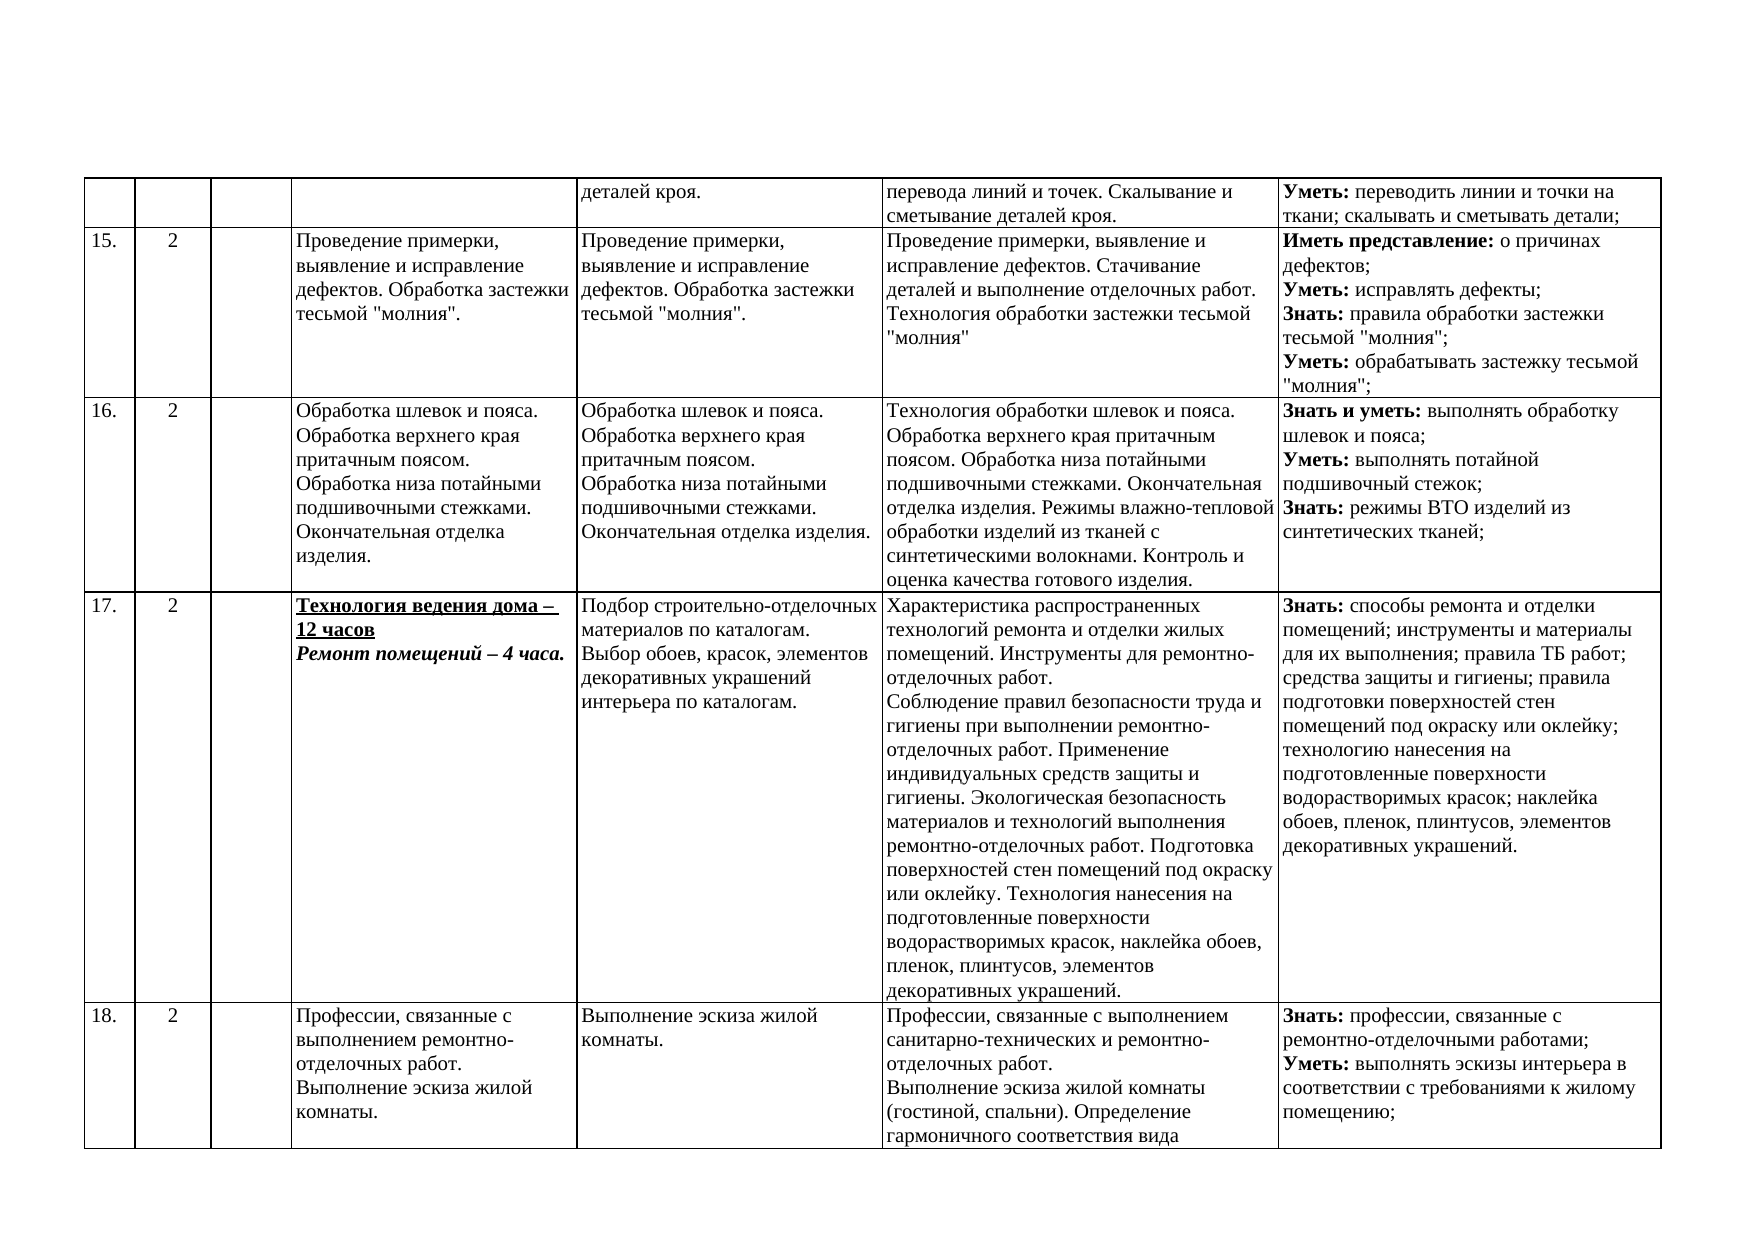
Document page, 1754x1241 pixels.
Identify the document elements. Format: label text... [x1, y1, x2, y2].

table_cell Обработка шлевок и пояса. Обработка верхнего края притачным поясом. Обработка низа потайными подшивочными стежками. Окончательная отделка изделия. [578, 398, 882, 591]
table_cell [85, 398, 134, 591]
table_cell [883, 179, 1278, 227]
table_cell Проведение примерки, выявление и исправление дефектов. Стачивание деталей и выполнение отделочных работ. Технология обработки застежки тесьмой "молния" [883, 228, 1278, 397]
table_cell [1279, 1003, 1660, 1147]
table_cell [883, 1003, 1278, 1147]
table_cell Проведение примерки, выявление и исправление дефектов. Обработка застежки тесьмой "молния". [292, 228, 576, 397]
table_cell [212, 398, 291, 591]
table_cell Знать: способы ремонта и отделки помещений; инструменты и материалы для их выполнения; правила ТБ работ; средства защиты и гигиены; правила подготовки поверхностей стен помещений под окраску или оклейку; технологию нанесения на подготовленные поверхности водорастворимых красок; наклейка обоев, пленок, плинтусов, элементов декоративных украшений. [1279, 593, 1660, 1002]
table_cell [85, 179, 134, 227]
table_cell Знать и уметь: выполнять обработку шлевок и пояса; Уметь: выполнять потайной подшивочный стежок; Знать: режимы ВТО изделий из синтетических тканей; [1279, 398, 1660, 591]
table_cell [85, 593, 134, 1002]
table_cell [1279, 179, 1660, 227]
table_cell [292, 1003, 576, 1147]
table_cell Технология ведения дома – 12 часов Ремонт помещений – 4 часа. [292, 593, 576, 1002]
table_cell [212, 179, 291, 227]
table_cell Характеристика распространенных технологий ремонта и отделки жилых помещений. Инструменты для ремонтно-отделочных работ. Соблюдение правил безопасности труда и гигиены при выполнении ремонтно-отделочных работ. Применение индивидуальных средств защиты и гигиены. Экологическая безопасность материалов и технологий выполнения ремонтно-отделочных работ. Подготовка поверхностей стен помещений под окраску или оклейку. Технология нанесения на подготовленные поверхности водорастворимых красок, наклейка обоев, пленок, плинтусов, элементов декоративных украшений. [883, 593, 1278, 1002]
table_cell [212, 228, 291, 397]
table_cell Обработка шлевок и пояса. Обработка верхнего края притачным поясом. Обработка низа потайными подшивочными стежками. Окончательная отделка изделия. [292, 398, 576, 591]
table_cell [85, 1003, 134, 1147]
table_cell Подбор строительно-отделочных материалов по каталогам. Выбор обоев, красок, элементов декоративных украшений интерьера по каталогам. [578, 593, 882, 1002]
table_cell 2 [136, 1003, 210, 1147]
table_cell 2 [136, 398, 210, 591]
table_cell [578, 179, 882, 227]
table_cell [85, 228, 134, 397]
table_cell Технология обработки шлевок и пояса. Обработка верхнего края притачным поясом. Обработка низа потайными подшивочными стежками. Окончательная отделка изделия. Режимы влажно-тепловой обработки изделий из тканей с синтетическими волокнами. Контроль и оценка качества готового изделия. [883, 398, 1278, 591]
table_cell 2 [136, 228, 210, 397]
table_cell [212, 1003, 291, 1147]
table_cell Иметь представление: о причинах дефектов; Уметь: исправлять дефекты; Знать: правила обработки застежки тесьмой "молния"; Уметь: обрабатывать застежку тесьмой "молния"; [1279, 228, 1660, 397]
table_cell [212, 593, 291, 1002]
table_cell Проведение примерки, выявление и исправление дефектов. Обработка застежки тесьмой "молния". [578, 228, 882, 397]
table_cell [292, 179, 576, 227]
table_cell 2 [136, 593, 210, 1002]
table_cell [578, 1003, 882, 1147]
table_cell 2 [136, 179, 210, 227]
